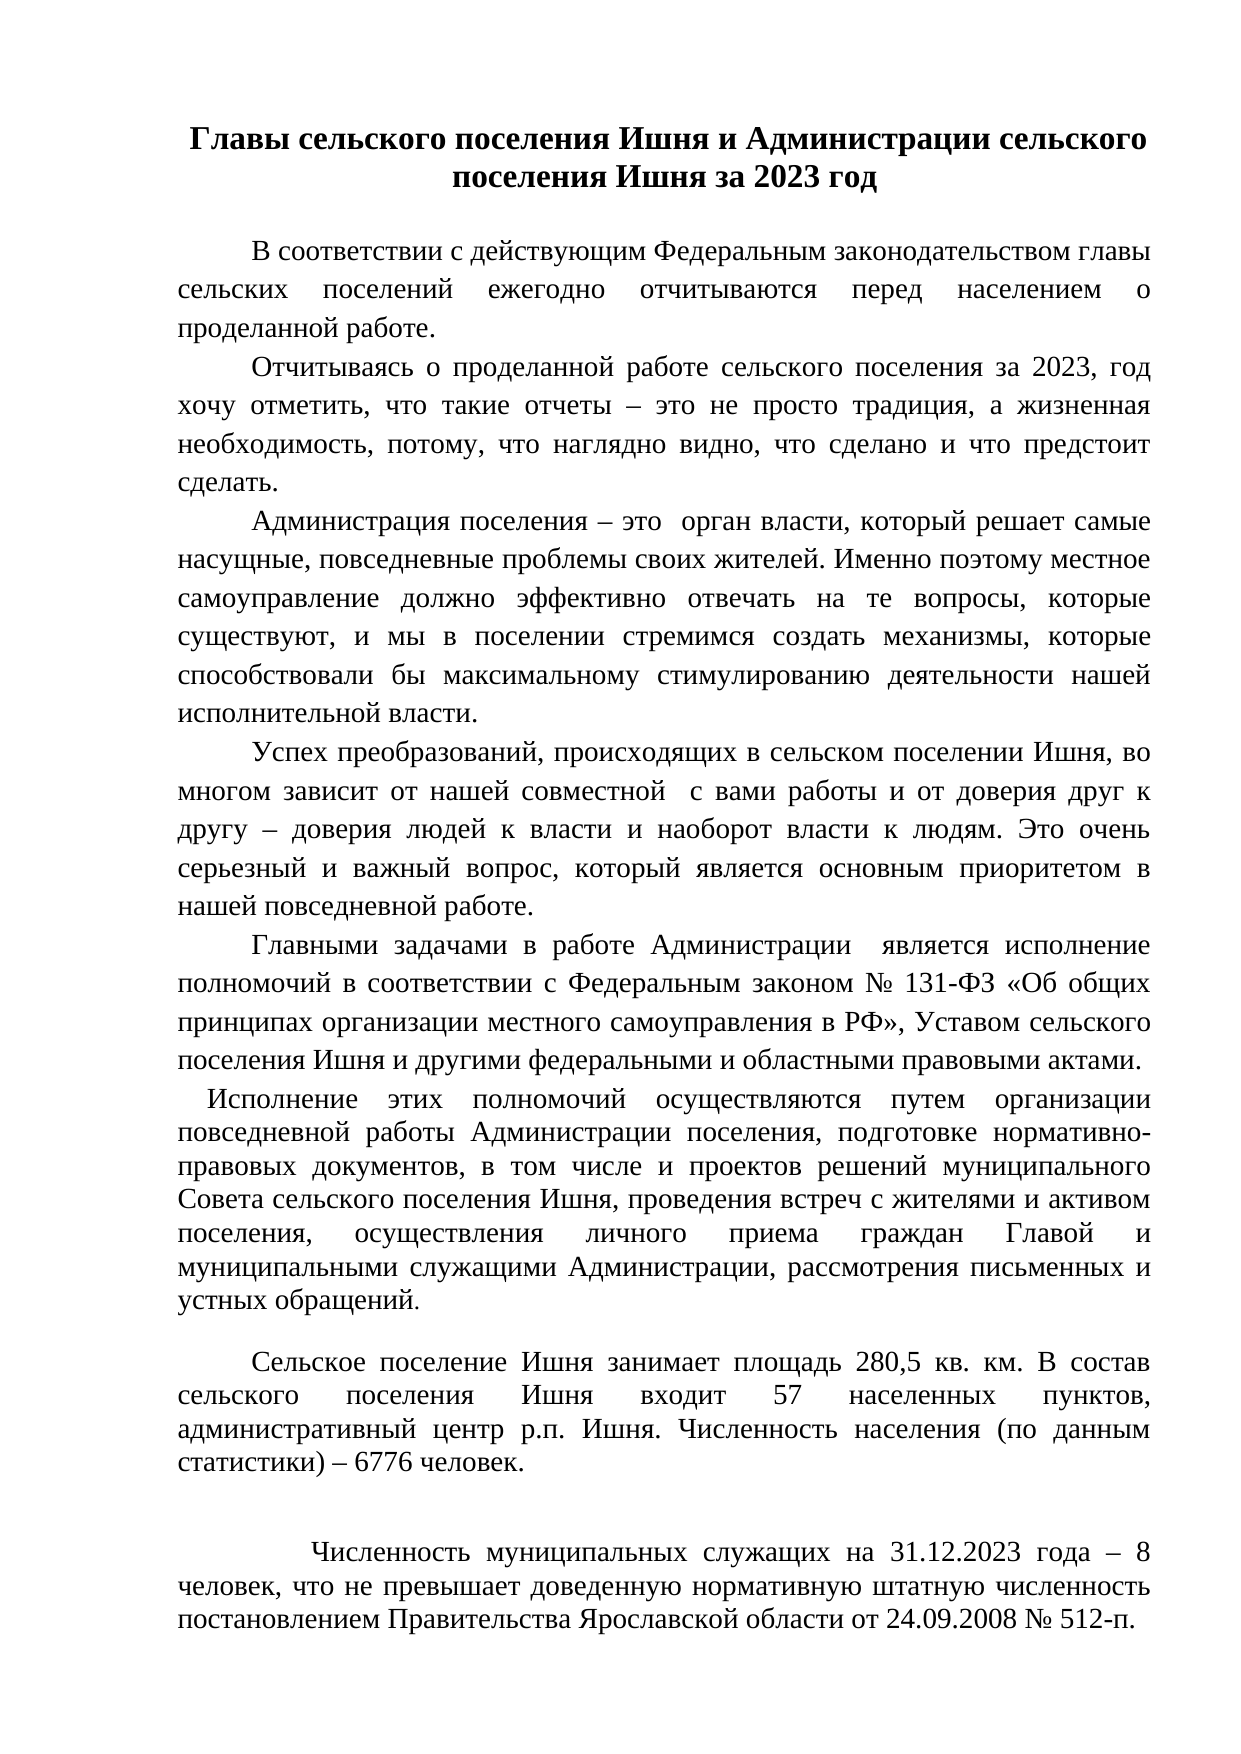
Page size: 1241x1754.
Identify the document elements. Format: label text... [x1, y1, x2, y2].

text Исполнение этих полномочий осуществляются путем организации повседневной работы Администрации поселения, подготовке нормативно-правовых документов, в том числе и проектов решений муниципального Совета сельского поселения Ишня, проведения встреч с жителями и активом поселения, осуществления личного приема граждан Главой и муниципальными служащими Администрации, рассмотрения письменных и устных обращений. [177, 1081, 1152, 1316]
text В соответствии с действующим Федеральным законодательством главы сельских поселений ежегодно отчитываются перед населением о проделанной работе. [177, 233, 1152, 344]
text Администрация поселения – это орган власти, который решает самые насущные, повседневные проблемы своих жителей. Именно поэтому местное самоуправление должно эффективно отвечать на те вопросы, которые существуют, и мы в поселении стремимся создать механизмы, которые способствовали бы максимальному стимулированию деятельности нашей исполнительной власти. [177, 503, 1152, 729]
text Успех преобразований, происходящих в сельском поселении Ишня, во многом зависит от нашей совместной с вами работы и от доверия друг к другу – доверия людей к власти и наоборот власти к людям. Это очень серьезный и важный вопрос, который является основным приоритетом в нашей повседневной работе. [177, 734, 1152, 922]
text Главными задачами в работе Администрации является исполнение полномочий в соответствии с Федеральным законом № 131-ФЗ «Об общих принципах организации местного самоуправления в РФ», Уставом сельского поселения Ишня и другими федеральными и областными правовыми актами. [177, 927, 1152, 1076]
text Отчитываясь о проделанной работе сельского поселения за 2023, год хочу отметить, что такие отчеты – это не просто традиция, а жизненная необходимость, потому, что наглядно видно, что сделано и что предстоит сделать. [177, 349, 1152, 498]
text Главы сельского поселения Ишня и Администрации сельского поселения Ишня за 2023 год [177, 118, 1152, 195]
text Сельское поселение Ишня занимает площадь 280,5 кв. км. В состав сельского поселения Ишня входит 57 населенных пунктов, административный центр р.п. Ишня. Численность населения (по данным статистики) – 6776 человек. [177, 1344, 1152, 1478]
text Численность муниципальных служащих на 31.12.2023 года – 8 человек, что не превышает доведенную нормативную штатную численность постановлением Правительства Ярославской области от 24.09.2008 № 512-п. [177, 1534, 1152, 1635]
